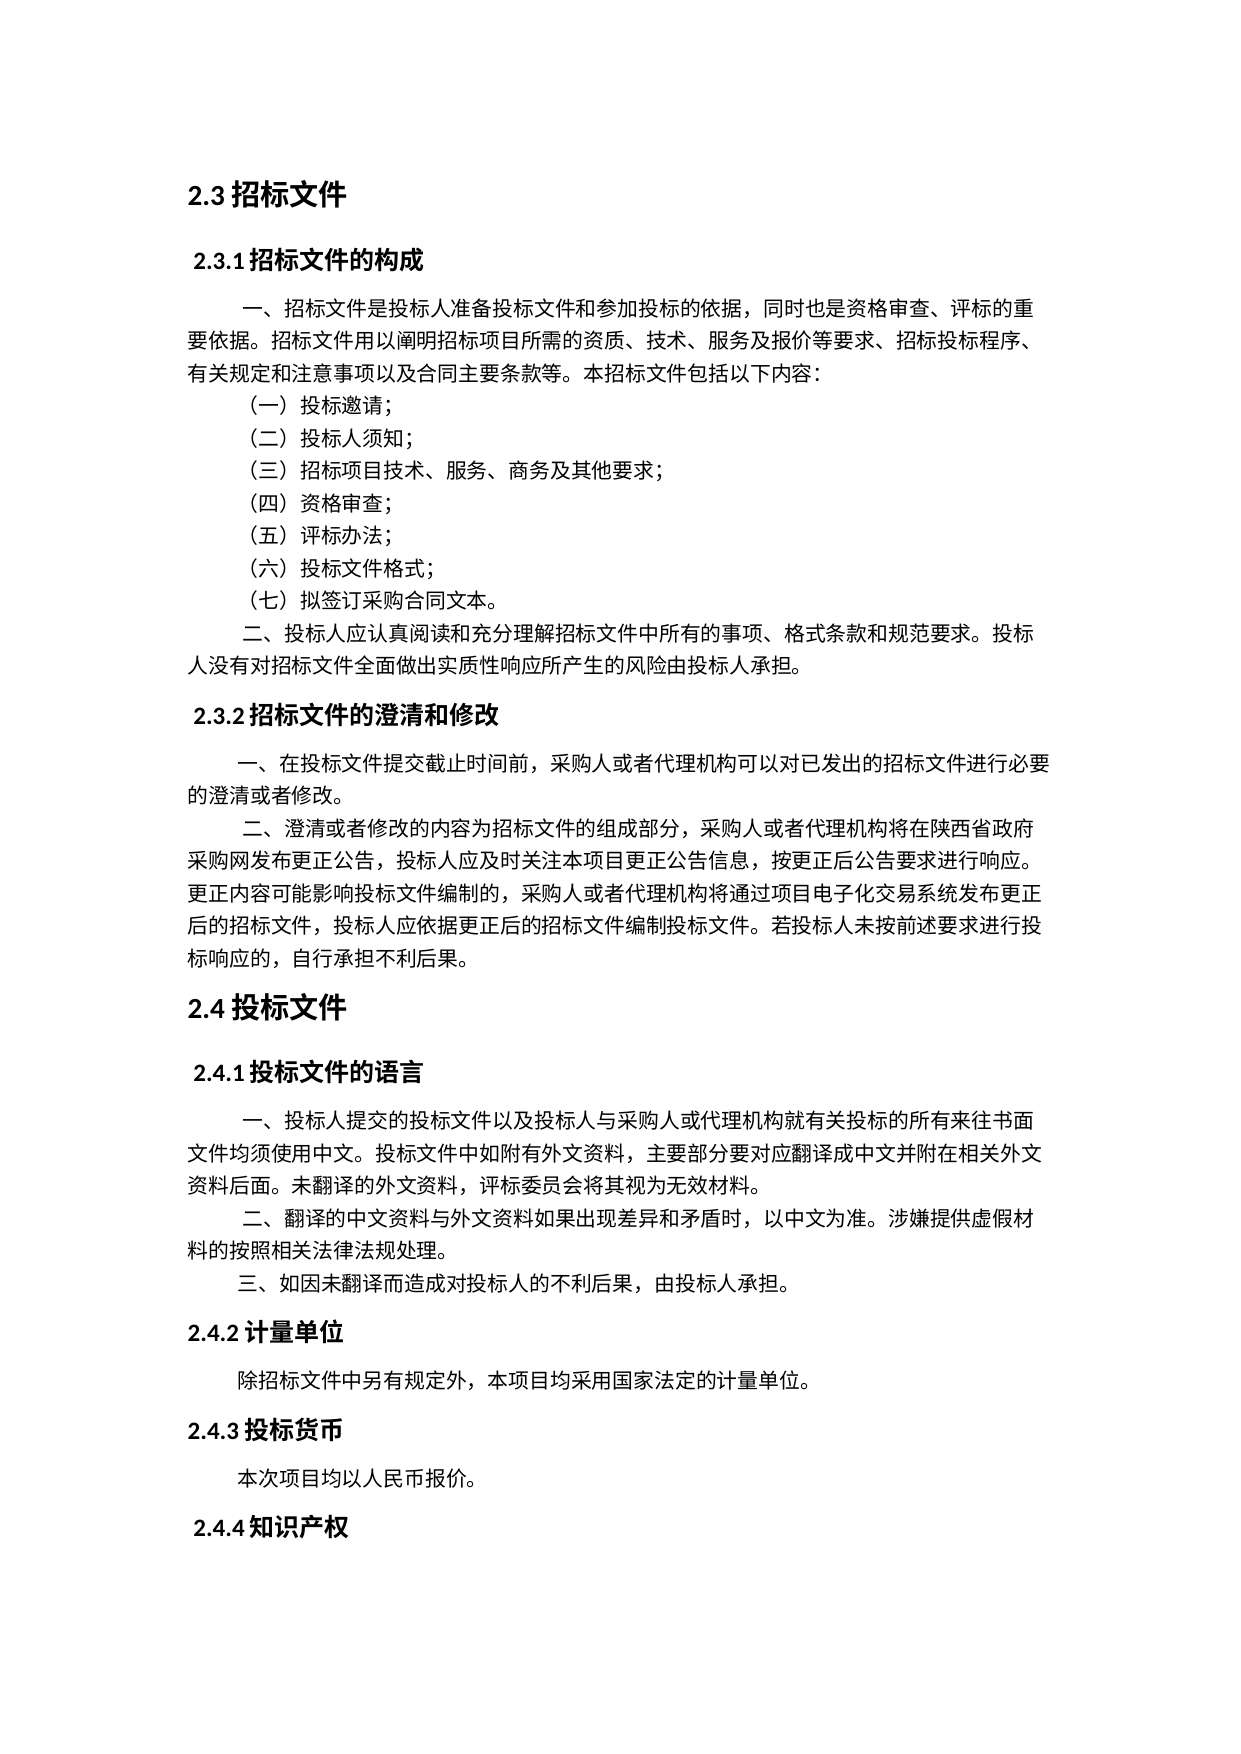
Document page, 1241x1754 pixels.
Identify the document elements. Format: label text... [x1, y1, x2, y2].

text 一、在投标文件提交截止时间前，采购人或者代理机构可以对已发出的招标文件进行必要的澄清或者修改。 [187, 747, 1053, 812]
text 本次项目均以人民币报价。 [187, 1462, 1053, 1494]
text 2.4.2计量单位 [187, 1299, 1053, 1364]
text 二、澄清或者修改的内容为招标文件的组成部分，采购人或者代理机构将在陕西省政府采购网发布更正公告，投标人应及时关注本项目更正公告信息，按更正后公告要求进行响应。更正内容可能影响投标文件编制的，采购人或者代理机构将通过项目电子化交易系统发布更正后的招标文件，投标人应依据更正后的招标文件编制投标文件。若投标人未按前述要求进行投标响应的，自行承担不利后果。 [187, 812, 1053, 974]
text 2.4.3投标货币 [187, 1397, 1053, 1462]
text 2.4.1投标文件的语言 [187, 1039, 1053, 1104]
text 二、翻译的中文资料与外文资料如果出现差异和矛盾时，以中文为准。涉嫌提供虚假材料的按照相关法律法规处理。 [187, 1202, 1053, 1267]
text （五）评标办法； [187, 519, 1053, 552]
text 2.3招标文件 [187, 162, 1053, 227]
text （七）拟签订采购合同文本。 [187, 584, 1053, 617]
text 一、招标文件是投标人准备投标文件和参加投标的依据，同时也是资格审查、评标的重要依据。招标文件用以阐明招标项目所需的资质、技术、服务及报价等要求、招标投标程序、有关规定和注意事项以及合同主要条款等。本招标文件包括以下内容： [187, 292, 1053, 389]
text （一）投标邀请； [187, 389, 1053, 422]
text 2.4投标文件 [187, 974, 1053, 1039]
text 2.3.2招标文件的澄清和修改 [187, 682, 1053, 747]
text （三）招标项目技术、服务、商务及其他要求； [187, 454, 1053, 487]
text 二、投标人应认真阅读和充分理解招标文件中所有的事项、格式条款和规范要求。投标人没有对招标文件全面做出实质性响应所产生的风险由投标人承担。 [187, 617, 1053, 682]
text 2.3.1招标文件的构成 [187, 227, 1053, 292]
text 2.4.4知识产权 [187, 1494, 1053, 1559]
text （六）投标文件格式； [187, 552, 1053, 584]
text 三、如因未翻译而造成对投标人的不利后果，由投标人承担。 [187, 1267, 1053, 1299]
text 一、投标人提交的投标文件以及投标人与采购人或代理机构就有关投标的所有来往书面文件均须使用中文。投标文件中如附有外文资料，主要部分要对应翻译成中文并附在相关外文资料后面。未翻译的外文资料，评标委员会将其视为无效材料。 [187, 1104, 1053, 1202]
text （二）投标人须知； [187, 422, 1053, 454]
text 除招标文件中另有规定外，本项目均采用国家法定的计量单位。 [187, 1364, 1053, 1397]
text （四）资格审查； [187, 487, 1053, 519]
